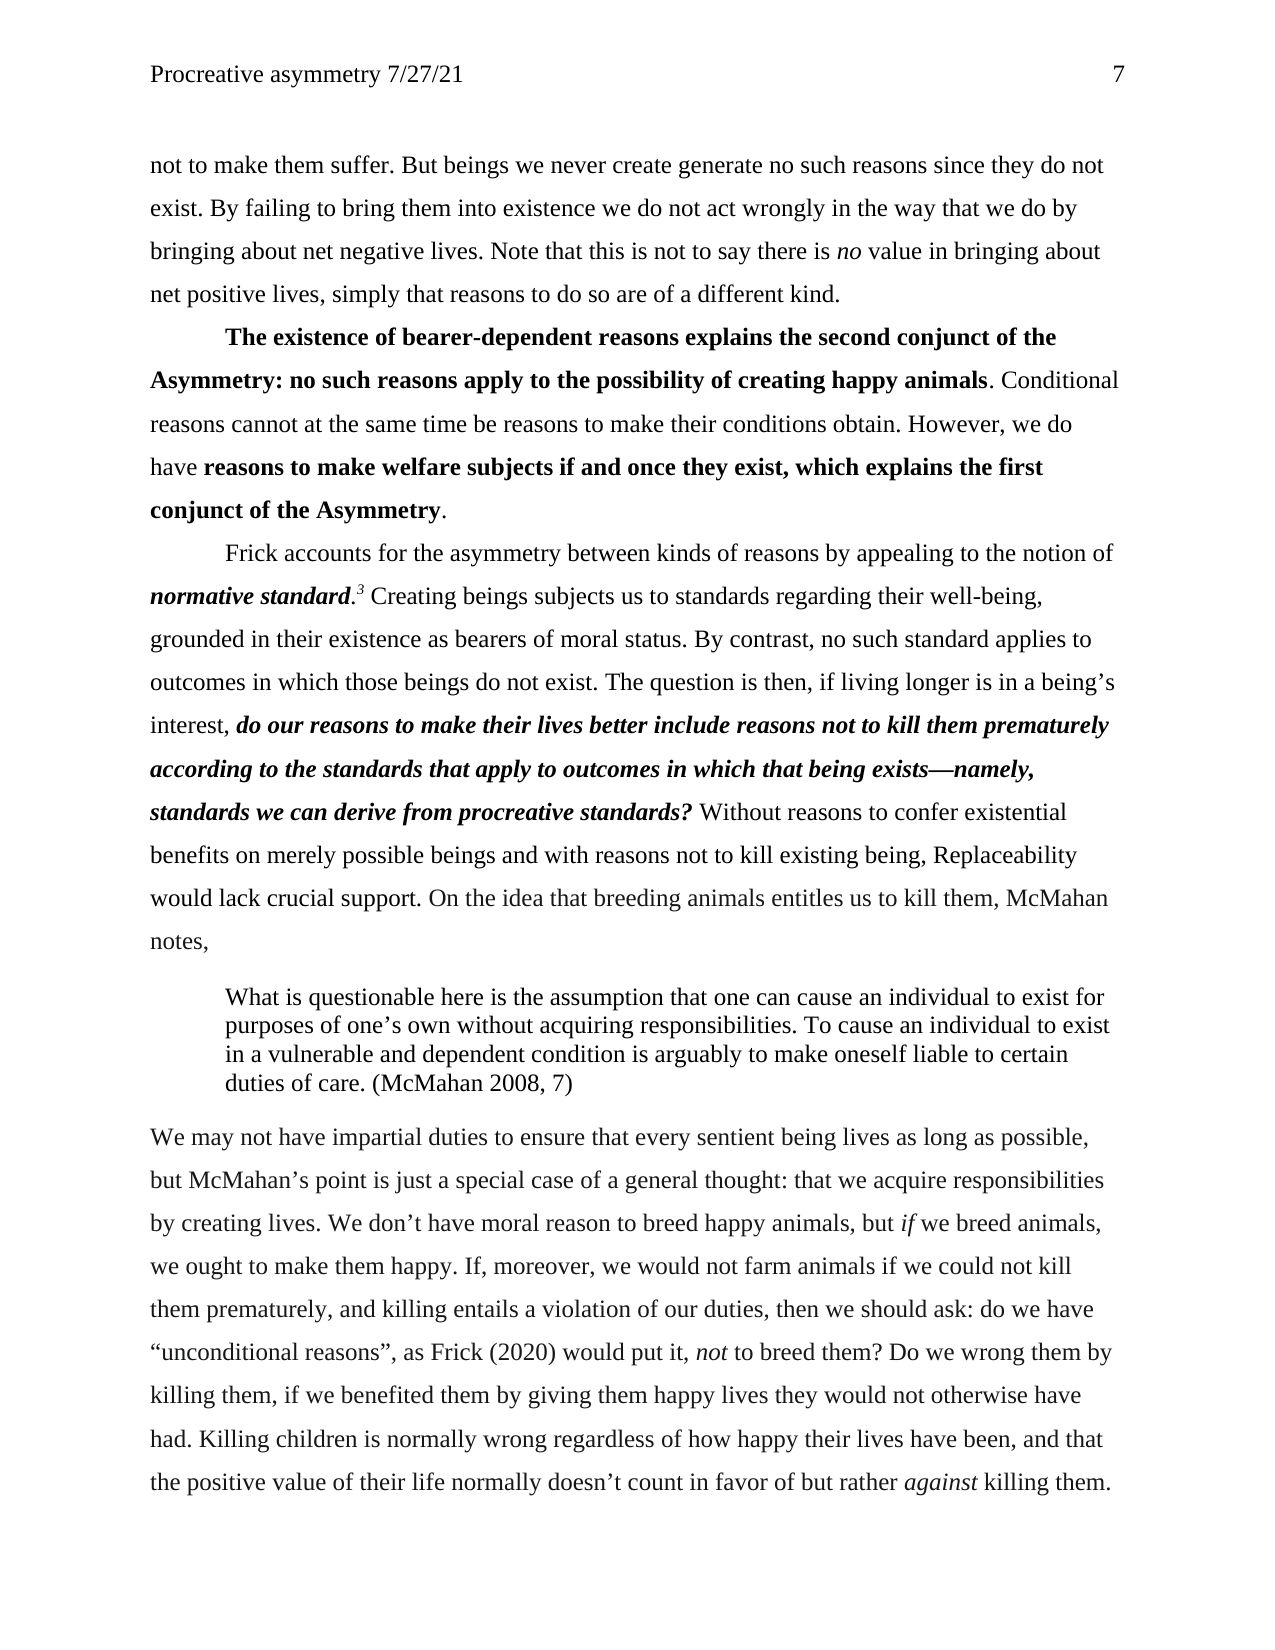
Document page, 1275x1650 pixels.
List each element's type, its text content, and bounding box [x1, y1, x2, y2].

text The existence of bearer-dependent reasons explains the second conjunct of the Asymmetry: no such reasons apply to the possibility of creating happy animals. Conditional reasons cannot at the same time be reasons to make their conditions obtain. However, we do have reasons to make welfare subjects if and once they exist, which explains the first conjunct of the Asymmetry. [150, 322, 1125, 524]
text What is questionable here is the assumption that one can cause an individual to exist for purposes of one’s own without acquiring responsibilities. To cause an individual to exist in a vulnerable and dependent condition is arguably to make oneself liable to certain duties of care. (McMahan 2008, 7) [225, 982, 1125, 1097]
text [150, 150, 1125, 308]
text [150, 1122, 1125, 1496]
text Frick accounts for the asymmetry between kinds of reasons by appealing to the notion of normative standard.⁠ Creating beings subjects us to standards regarding their well-being, grounded in their existence as bearers of moral status. By contrast, no such standard applies to outcomes in which those beings do not exist. The question is then, if living longer is in a being’s interest, do our reasons to make their lives better include reasons not to kill them prematurely according to the standards that apply to outcomes in which that being exists—namely, standards we can derive from procreative standards? Without reasons to confer existential benefits on merely possible beings and with reasons not to kill existing being, Replaceability would lack crucial support. On the idea that breeding animals entitles us to kill them, McMahan notes, [150, 538, 1125, 955]
